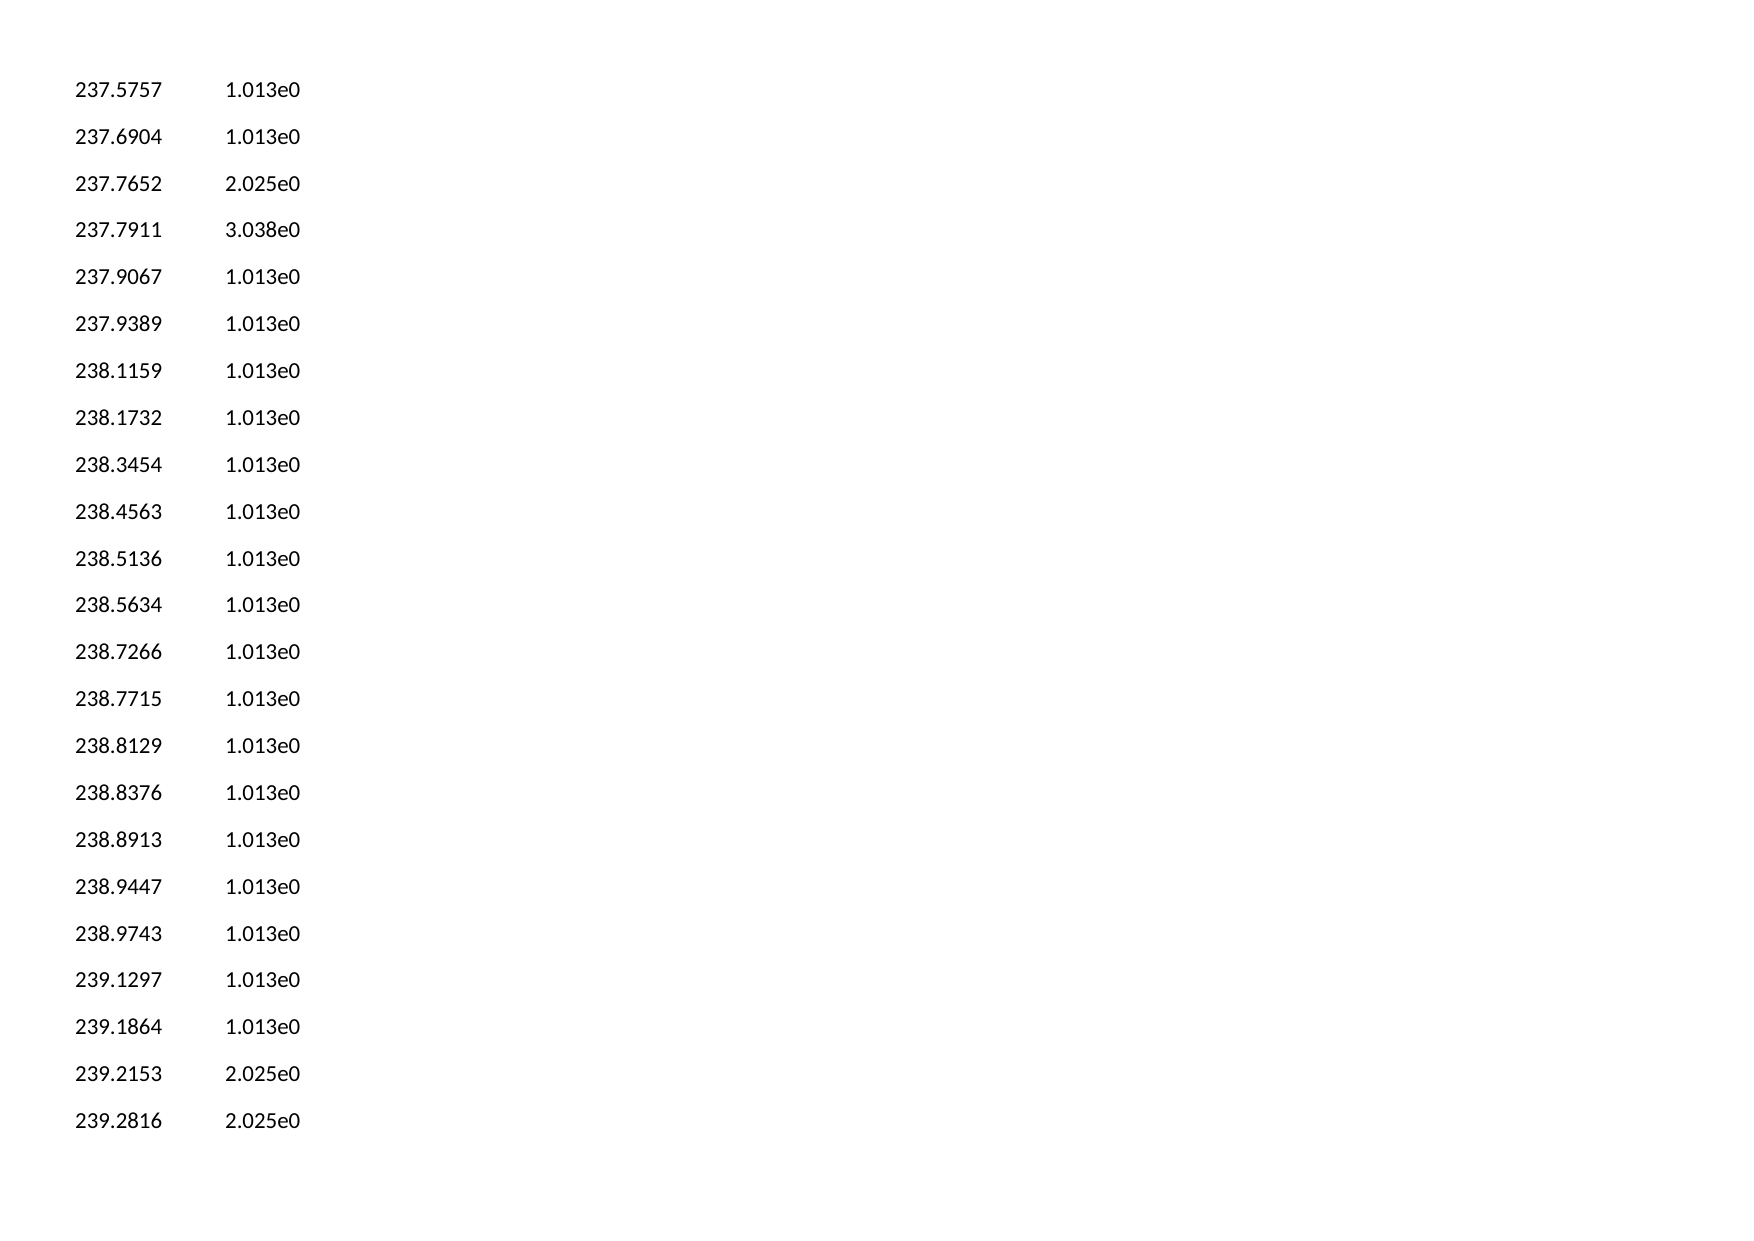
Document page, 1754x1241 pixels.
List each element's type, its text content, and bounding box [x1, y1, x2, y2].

text 239.1864 1.013e0 [75, 1012, 1679, 1041]
text 238.5136 1.013e0 [75, 544, 1679, 572]
text 238.1732 1.013e0 [75, 403, 1679, 431]
text 237.6904 1.013e0 [75, 122, 1679, 150]
text 237.7652 2.025e0 [75, 169, 1679, 197]
text 238.5634 1.013e0 [75, 591, 1679, 619]
text 238.9447 1.013e0 [75, 872, 1679, 900]
text 238.4563 1.013e0 [75, 497, 1679, 525]
text 237.5757 1.013e0 [75, 75, 1679, 103]
text 237.7911 3.038e0 [75, 216, 1679, 244]
text 238.7266 1.013e0 [75, 637, 1679, 666]
text 238.8129 1.013e0 [75, 731, 1679, 759]
text 238.1159 1.013e0 [75, 356, 1679, 384]
text 238.7715 1.013e0 [75, 684, 1679, 712]
text 238.9743 1.013e0 [75, 919, 1679, 947]
text 239.2816 2.025e0 [75, 1106, 1679, 1134]
text 237.9067 1.013e0 [75, 262, 1679, 291]
text 239.1297 1.013e0 [75, 966, 1679, 994]
text 238.3454 1.013e0 [75, 450, 1679, 478]
text 238.8376 1.013e0 [75, 778, 1679, 806]
text 237.9389 1.013e0 [75, 309, 1679, 337]
text 239.2153 2.025e0 [75, 1059, 1679, 1087]
text 238.8913 1.013e0 [75, 825, 1679, 853]
